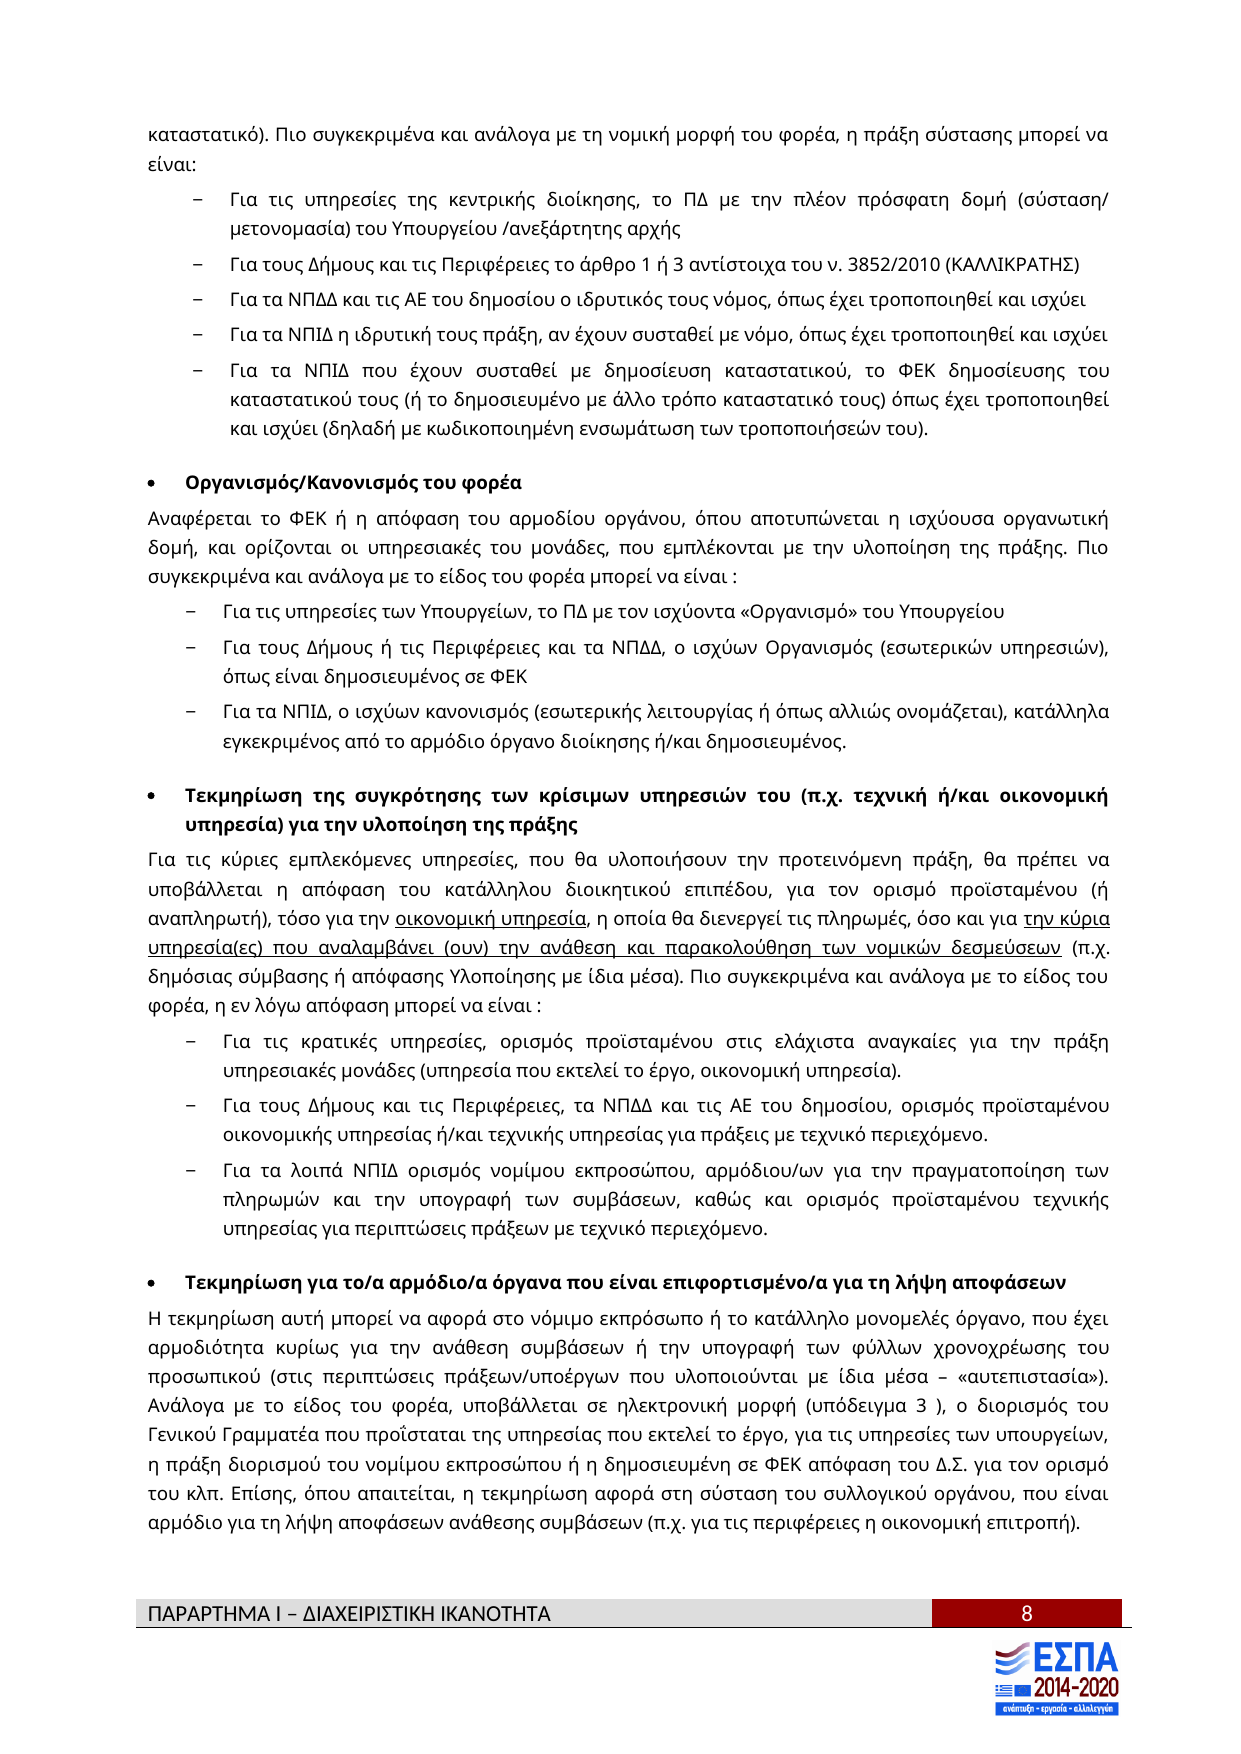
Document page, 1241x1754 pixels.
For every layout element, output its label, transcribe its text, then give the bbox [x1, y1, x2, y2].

text Για τις κύριες εμπλεκόμενες υπηρεσίες, που θα υλοποιήσουν την προτεινόμενη πράξη, θα πρέπει να υποβάλλεται η απόφαση του κατάλληλου διοικητικού επιπέδου, για τον ορισμό προϊσταμένου (ή αναπληρωτή), τόσο για την οικονομική υπηρεσία, η οποία θα διενεργεί τις πληρωμές, όσο και για την κύρια υπηρεσία(ες) που αναλαμβάνει (ουν) την ανάθεση και παρακολούθηση των νομικών δεσμεύσεων (π.χ. δημόσιας σύμβασης ή απόφασης Υλοποίησης με ίδια μέσα). Πιο συγκεκριμένα και ανάλογα με το είδος του φορέα, η εν λόγω απόφαση μπορεί να είναι : [148, 843, 1110, 1018]
list Για τα ΝΠΙΔ η ιδρυτική τους πράξη, αν έχουν συσταθεί με νόμο, όπως έχει τροποποιηθεί και ισχύει [192, 318, 1110, 347]
list Για τις κρατικές υπηρεσίες, ορισμός προϊσταμένου στις ελάχιστα αναγκαίες για την πράξη υπηρεσιακές μονάδες (υπηρεσία που εκτελεί το έργο, οικονομική υπηρεσία). [185, 1024, 1110, 1083]
list Για τους Δήμους και τις Περιφέρειες, τα ΝΠΔΔ και τις ΑΕ του δημοσίου, ορισμός προϊσταμένου οικονομικής υπηρεσίας ή/και τεχνικής υπηρεσίας για πράξεις με τεχνικό περιεχόμενο. [185, 1089, 1110, 1147]
list Για τα ΝΠΙΔ που έχουν συσταθεί με δημοσίευση καταστατικού, το ΦΕΚ δημοσίευσης του καταστατικού τους (ή το δημοσιευμένο με άλλο τρόπο καταστατικό τους) όπως έχει τροποποιηθεί και ισχύει (δηλαδή με κωδικοποιημένη ενσωμάτωση των τροποποιήσεών του). [192, 353, 1110, 441]
picture [992, 1640, 1121, 1717]
text Η τεκμηρίωση αυτή μπορεί να αφορά στο νόμιμο εκπρόσωπο ή το κατάλληλο μονομελές όργανο, που έχει αρμοδιότητα κυρίως για την ανάθεση συμβάσεων ή την υπογραφή των φύλλων χρονοχρέωσης του προσωπικού (στις περιπτώσεις πράξεων/υποέργων που υλοποιούνται με ίδια μέσα – «αυτεπιστασία»). Ανάλογα με το είδος του φορέα, υποβάλλεται σε ηλεκτρονική μορφή (υπόδειγμα 3 ), ο διορισμός του Γενικού Γραμματέα που προΐσταται της υπηρεσίας που εκτελεί το έργο, για τις υπηρεσίες των υπουργείων, η πράξη διορισμού του νομίμου εκπροσώπου ή η δημοσιευμένη σε ΦΕΚ απόφαση του Δ.Σ. για τον ορισμό του κλπ. Επίσης, όπου απαιτείται, η τεκμηρίωση αφορά στη σύσταση του συλλογικού οργάνου, που είναι αρμόδιο για τη λήψη αποφάσεων ανάθεσης συμβάσεων (π.χ. για τις περιφέρειες η οικονομική επιτροπή). [148, 1301, 1110, 1535]
list Τεκμηρίωση της συγκρότησης των κρίσιμων υπηρεσιών του (π.χ. τεχνική ή/και οικονομική υπηρεσία) για την υλοποίηση της πράξης [148, 778, 1110, 837]
list Για τους Δήμους ή τις Περιφέρειες και τα ΝΠΔΔ, ο ισχύων Οργανισμός (εσωτερικών υπηρεσιών), όπως είναι δημοσιευμένος σε ΦΕΚ [185, 631, 1110, 689]
list Οργανισμός/Κανονισμός του φορέα [148, 466, 1110, 495]
list Για τα λοιπά ΝΠΙΔ ορισμός νομίμου εκπροσώπου, αρμόδιου/ων για την πραγματοποίηση των πληρωμών και την υπογραφή των συμβάσεων, καθώς και ορισμός προϊσταμένου τεχνικής υπηρεσίας για περιπτώσεις πράξεων με τεχνικό περιεχόμενο. [185, 1153, 1110, 1241]
list Για τα ΝΠΙΔ, ο ισχύων κανονισμός (εσωτερικής λειτουργίας ή όπως αλλιώς ονομάζεται), κατάλληλα εγκεκριμένος από το αρμόδιο όργανο διοίκησης ή/και δημοσιευμένος. [185, 695, 1110, 753]
list Για τα ΝΠΔΔ και τις ΑΕ του δημοσίου ο ιδρυτικός τους νόμος, όπως έχει τροποποιηθεί και ισχύει [192, 283, 1110, 312]
list Τεκμηρίωση για το/α αρμόδιο/α όργανα που είναι επιφορτισμένο/α για τη λήψη αποφάσεων [148, 1266, 1110, 1295]
text Αναφέρεται το ΦΕΚ ή η απόφαση του αρμοδίου οργάνου, όπου αποτυπώνεται η ισχύουσα οργανωτική δομή, και ορίζονται οι υπηρεσιακές του μονάδες, που εμπλέκονται με την υλοποίηση της πράξης. Πιο συγκεκριμένα και ανάλογα με το είδος του φορέα μπορεί να είναι : [148, 501, 1110, 589]
list Για τους Δήμους και τις Περιφέρειες το άρθρο 1 ή 3 αντίστοιχα του ν. 3852/2010 (ΚΑΛΛΙΚΡΑΤΗΣ) [192, 247, 1110, 276]
list Για τις υπηρεσίες των Υπουργείων, το ΠΔ με τον ισχύοντα «Οργανισμό» του Υπουργείου [185, 595, 1110, 624]
list Για τις υπηρεσίες της κεντρικής διοίκησης, το ΠΔ με την πλέον πρόσφατη δομή (σύσταση/ μετονομασία) του Υπουργείου /ανεξάρτητης αρχής [192, 183, 1110, 241]
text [148, 118, 1110, 176]
